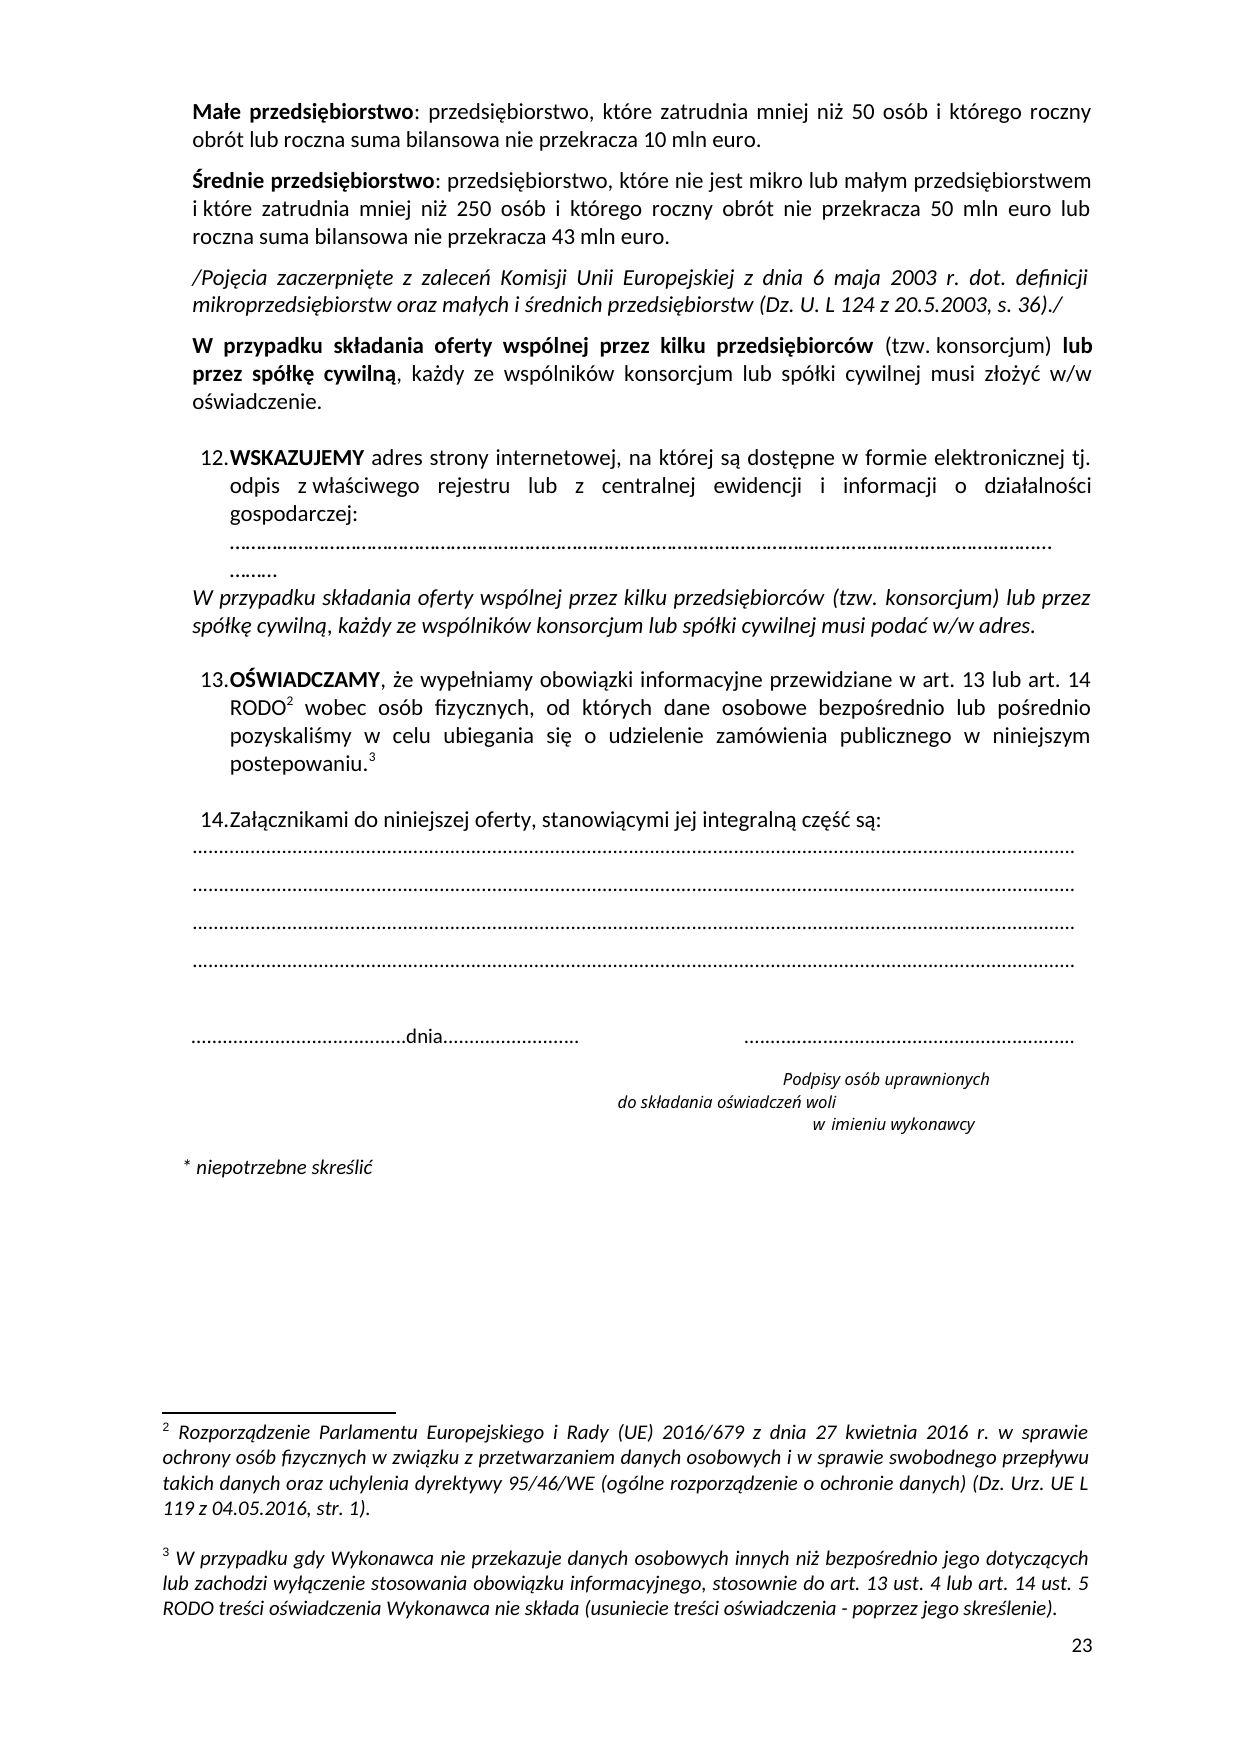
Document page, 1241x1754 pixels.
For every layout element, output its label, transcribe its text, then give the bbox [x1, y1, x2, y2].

text ........................................................................................................................................................................ [192, 871, 1092, 896]
text W przypadku składania oferty wspólnej przez kilku przedsiębiorców (tzw. konsorcjum) lub przez spółkę cywilną, każdy ze wspólników konsorcjum lub spółki cywilnej musi złożyć w/w oświadczenie. [192, 331, 1092, 415]
text Podpisy osób uprawnionych [162, 1068, 1092, 1090]
text /Pojęcia zaczerpnięte z zaleceń Komisji Unii Europejskiej z dnia 6 maja 2003 r. dot. definicji mikroprzedsiębiorstw oraz małych i średnich przedsiębiorstw (Dz. U. L 124 z 20.5.2003, s. 36)./ [192, 263, 1092, 319]
list Załącznikami do niniejszej oferty, stanowiącymi jej integralną część są: [200, 805, 1092, 833]
text * niepotrzebne skreślić [181, 1154, 1092, 1180]
text .........................................dnia.......................... ............................................................... [191, 1023, 1092, 1049]
list OŚWIADCZAMY, że wypełniamy obowiązki informacyjne przewidziane w art. 13 lub art. 14 RODO wobec osób fizycznych, od których dane osobowe bezpośrednio lub pośrednio pozyskaliśmy w celu ubiegania się o udzielenie zamówienia publicznego w niniejszym postepowaniu. [200, 665, 1092, 777]
list W przypadku składania oferty wspólnej przez kilku przedsiębiorców (tzw. konsorcjum) lub przez spółkę cywilną, każdy ze wspólników konsorcjum lub spółki cywilnej musi podać w/w adres. [192, 583, 1092, 639]
text ........................................................................................................................................................................ [192, 833, 1092, 858]
text Małe przedsiębiorstwo: przedsiębiorstwo, które zatrudnia mniej niż 50 osób i którego roczny obrót lub roczna suma bilansowa nie przekracza 10 mln euro. [192, 97, 1092, 153]
text Średnie przedsiębiorstwo: przedsiębiorstwo, które nie jest mikro lub małym przedsiębiorstwem i które zatrudnia mniej niż 250 osób i którego roczny obrót nie przekracza 50 mln euro lub roczna suma bilansowa nie przekracza 43 mln euro. [192, 166, 1092, 250]
text do składania oświadczeń woli [162, 1090, 1092, 1113]
list WSKAZUJEMY adres strony internetowej, na której są dostępne w formie elektronicznej tj. odpis z właściwego rejestru lub z centralnej ewidencji i informacji o działalności gospodarczej: ………………………………………………………………………………………………………………………………………...……… [200, 443, 1092, 583]
text ........................................................................................................................................................................ [192, 909, 1092, 934]
text w imieniu wykonawcy [747, 1113, 1092, 1136]
text ........................................................................................................................................................................ [192, 947, 1092, 973]
